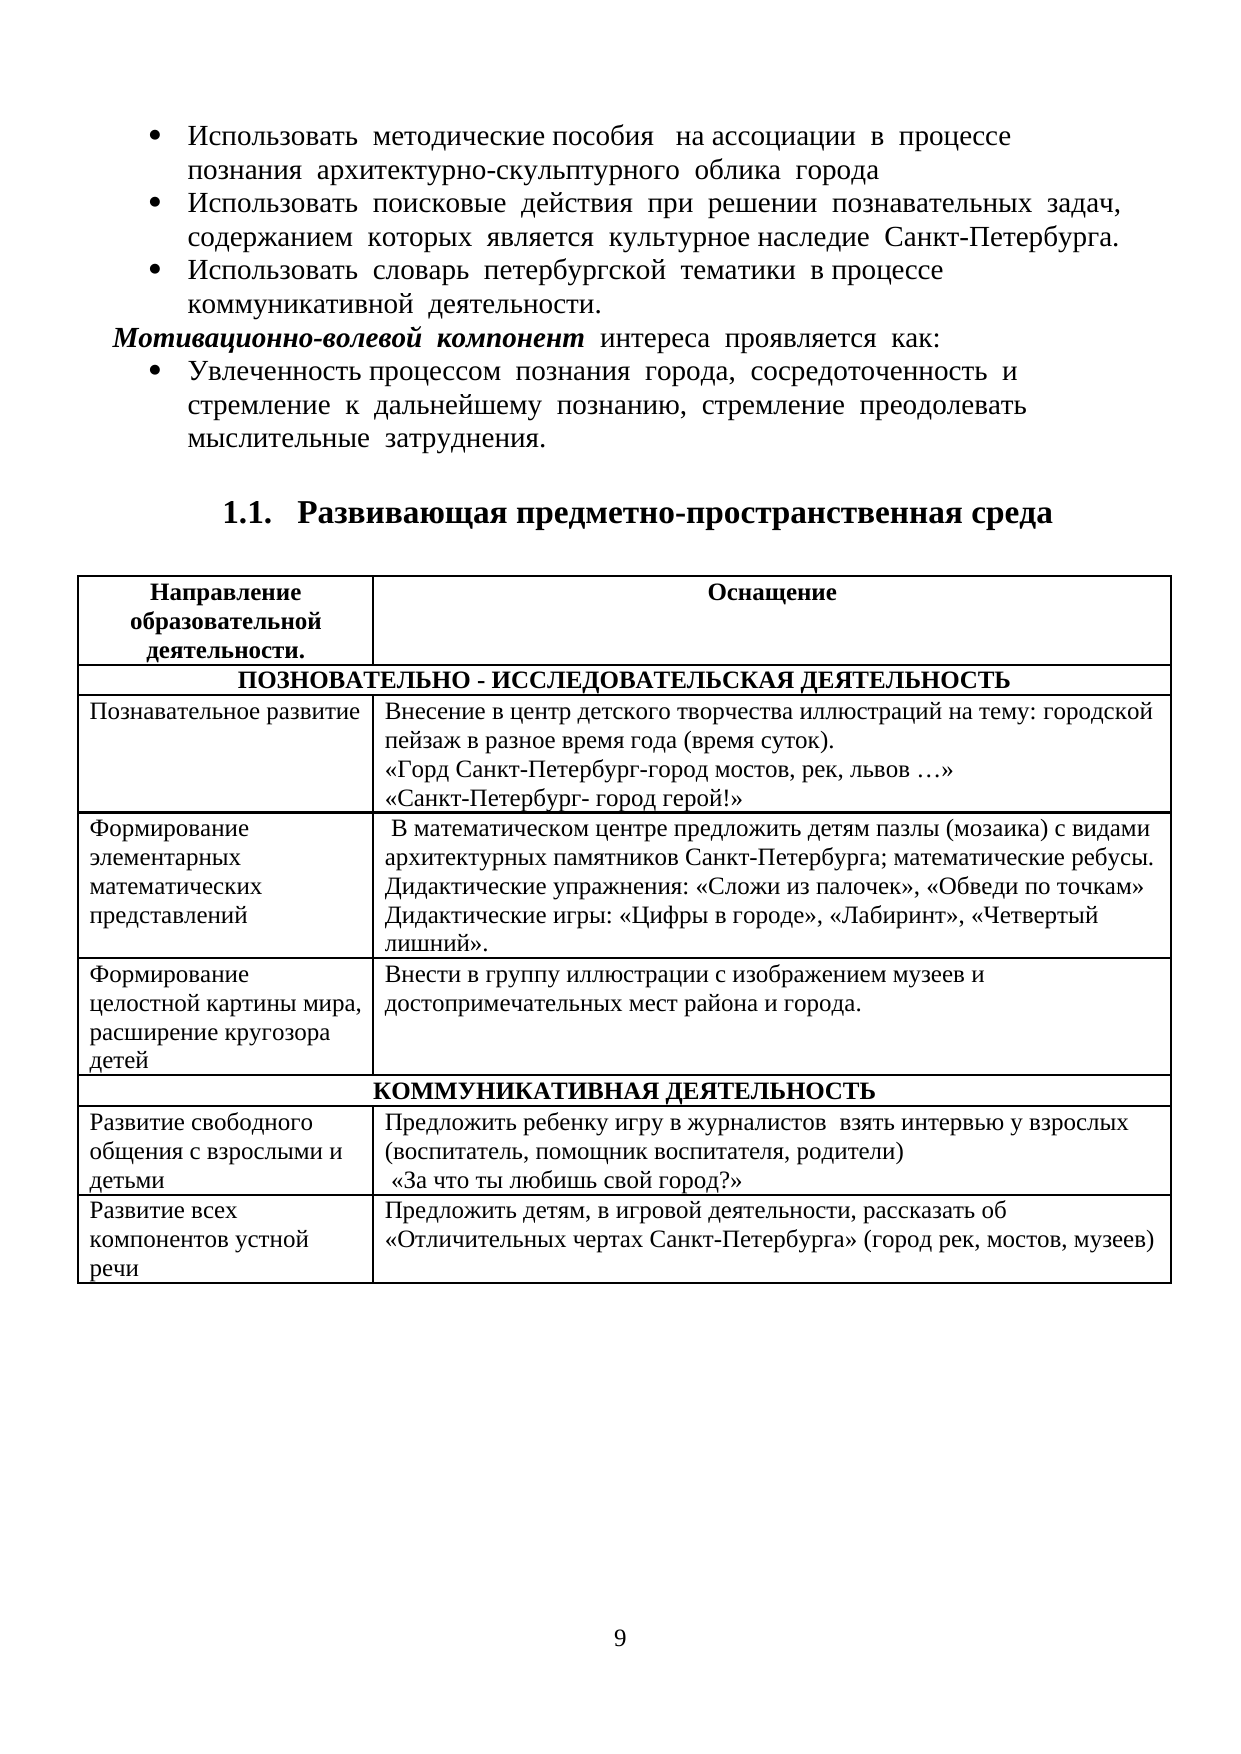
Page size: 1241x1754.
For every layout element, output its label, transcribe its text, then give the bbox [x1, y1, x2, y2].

table_cell Внести в группу иллюстрации с изображением музеев и достопримечательных мест района и города. [374, 959, 1170, 1074]
table_cell КОММУНИКАТИВНАЯ ДЕЯТЕЛЬНОСТЬ [79, 1076, 1170, 1105]
table_header Оснащение [374, 577, 1170, 663]
list Развивающая предметно-пространственная среда [150, 492, 1126, 531]
table_cell В математическом центре предложить детям пазлы (мозаика) с видами архитектурных памятников Санкт-Петербурга; математические ребусы. Дидактические упражнения: «Сложи из палочек», «Обведи по точкам» Дидактические игры: «Цифры в городе», «Лабиринт», «Четвертый лишний». [374, 814, 1170, 957]
table_cell Развитие всех компонентов устной речи [79, 1196, 372, 1282]
table_cell Развитие свободного общения с взрослыми и детьми [79, 1107, 372, 1193]
table_cell Предложить ребенку игру в журналистов взять интервью у взрослых (воспитатель, помощник воспитателя, родители) «За что ты любишь свой город?» [374, 1107, 1170, 1193]
text Мотивационно-волевой компонент интереса проявляется как: [112, 320, 1128, 353]
table_cell ПОЗНОВАТЕЛЬНО - ИССЛЕДОВАТЕЛЬСКАЯ ДЕЯТЕЛЬНОСТЬ [79, 666, 1170, 694]
table_header Направление образовательной деятельности. [79, 577, 372, 663]
list Использовать методические пособия на ассоциации в процессе познания архитектурно-скульптурного облика города [150, 118, 1128, 185]
table_cell Познавательное развитие [79, 696, 372, 811]
table_cell Формирование элементарных математических представлений [79, 814, 372, 957]
table_cell Предложить детям, в игровой деятельности, рассказать об «Отличительных чертах Санкт-Петербурга» (город рек, мостов, музеев) [374, 1196, 1170, 1282]
table_cell Внесение в центр детского творчества иллюстраций на тему: городской пейзаж в разное время года (время суток). «Горд Санкт-Петербург-город мостов, рек, львов …» «Санкт-Петербург- город герой!» [374, 696, 1170, 811]
list Увлеченность процессом познания города, сосредоточенность и стремление к дальнейшему познанию, стремление преодолевать мыслительные затруднения. [150, 353, 1128, 454]
list Использовать поисковые действия при решении познавательных задач, содержанием которых является культурное наследие Санкт-Петербурга. [150, 185, 1128, 252]
table_cell Формирование целостной картины мира, расширение кругозора детей [79, 959, 372, 1074]
list Использовать словарь петербургской тематики в процессе коммуникативной деятельности. [150, 252, 1128, 320]
